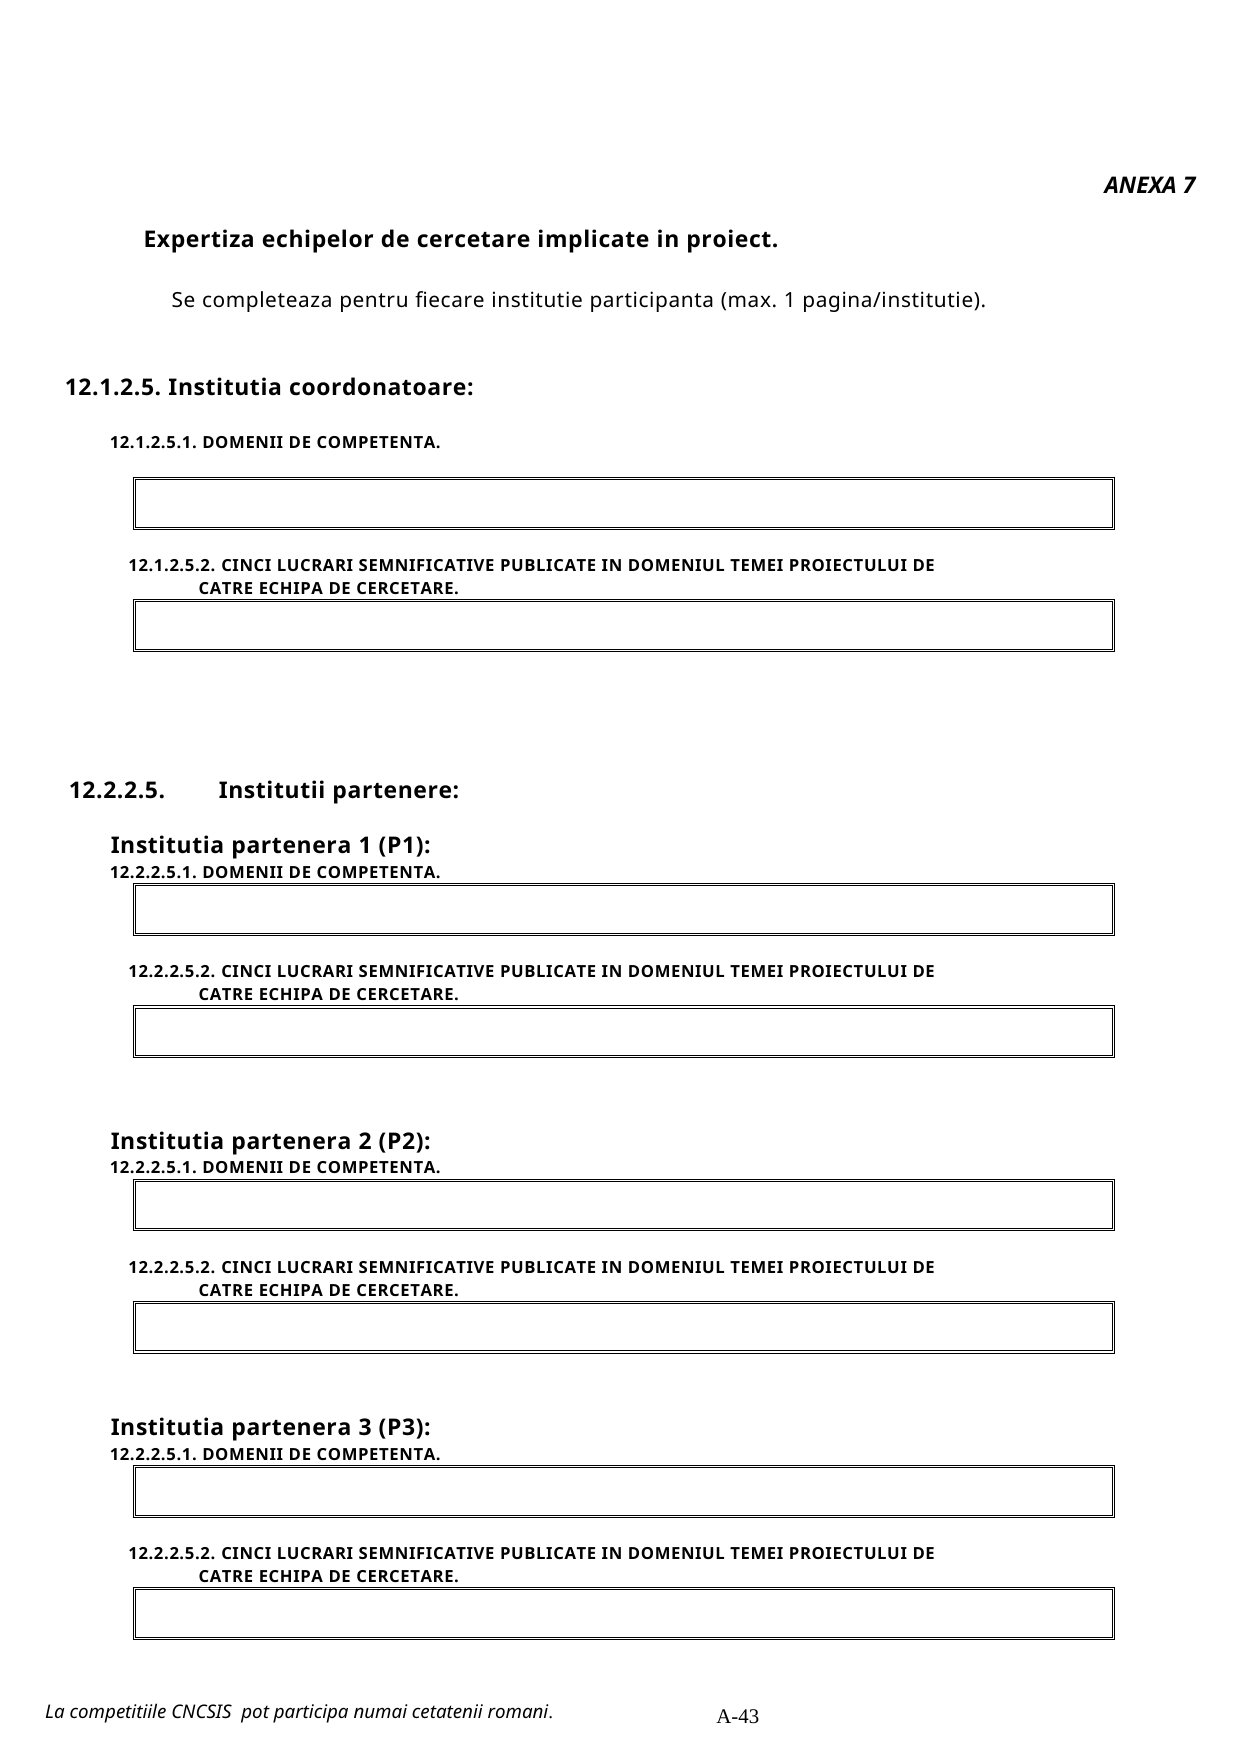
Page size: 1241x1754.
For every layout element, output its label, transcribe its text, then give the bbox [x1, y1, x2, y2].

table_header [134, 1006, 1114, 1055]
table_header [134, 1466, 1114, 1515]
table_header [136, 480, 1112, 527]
text Se completeaza pentru fiecare institutie participanta (max. 1 pagina/institutie). [45, 285, 1195, 314]
text Expertiza echipelor de cercetare implicate in proiect. [45, 223, 1195, 254]
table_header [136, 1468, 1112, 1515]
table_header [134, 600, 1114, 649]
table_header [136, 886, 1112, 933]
text CATRE ECHIPA DE CERCETARE. [45, 576, 1195, 599]
text CATRE ECHIPA DE CERCETARE. [45, 1564, 1195, 1587]
text 12.1.2.5.1. DOMENII DE COMPETENTA. [45, 430, 1195, 453]
text 12.2.2.5.1. DOMENII DE COMPETENTA. [45, 1442, 1195, 1465]
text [45, 1542, 1195, 1564]
text 12.1.2.5.2. CINCI LUCRARI SEMNIFICATIVE PUBLICATE IN DOMENIUL TEMEI PROIECTULUI DE [45, 554, 1195, 576]
text CATRE ECHIPA DE CERCETARE. [45, 1278, 1195, 1301]
list Institutii partenere: [68, 774, 1195, 805]
text ANEXA 7 [45, 169, 1195, 200]
text Institutia partenera 3 (P3): [45, 1411, 1195, 1442]
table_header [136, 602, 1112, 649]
text 12.2.2.5.2. CINCI LUCRARI SEMNIFICATIVE PUBLICATE IN DOMENIUL TEMEI PROIECTULUI DE [45, 960, 1195, 983]
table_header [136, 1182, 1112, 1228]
text Institutia partenera 1 (P1): [45, 829, 1195, 860]
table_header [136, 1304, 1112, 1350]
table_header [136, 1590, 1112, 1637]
text 12.2.2.5.2. CINCI LUCRARI SEMNIFICATIVE PUBLICATE IN DOMENIUL TEMEI PROIECTULUI DE [45, 1255, 1195, 1278]
text Institutia partenera 2 (P2): [45, 1125, 1195, 1156]
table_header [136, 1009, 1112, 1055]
text 12.2.2.5.1. DOMENII DE COMPETENTA. [45, 860, 1195, 883]
text 12.1.2.5. Institutia coordonatoare: [45, 371, 1195, 402]
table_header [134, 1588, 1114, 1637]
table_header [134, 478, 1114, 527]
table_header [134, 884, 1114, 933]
text CATRE ECHIPA DE CERCETARE. [45, 983, 1195, 1005]
text 12.2.2.5.1. DOMENII DE COMPETENTA. [45, 1156, 1195, 1179]
